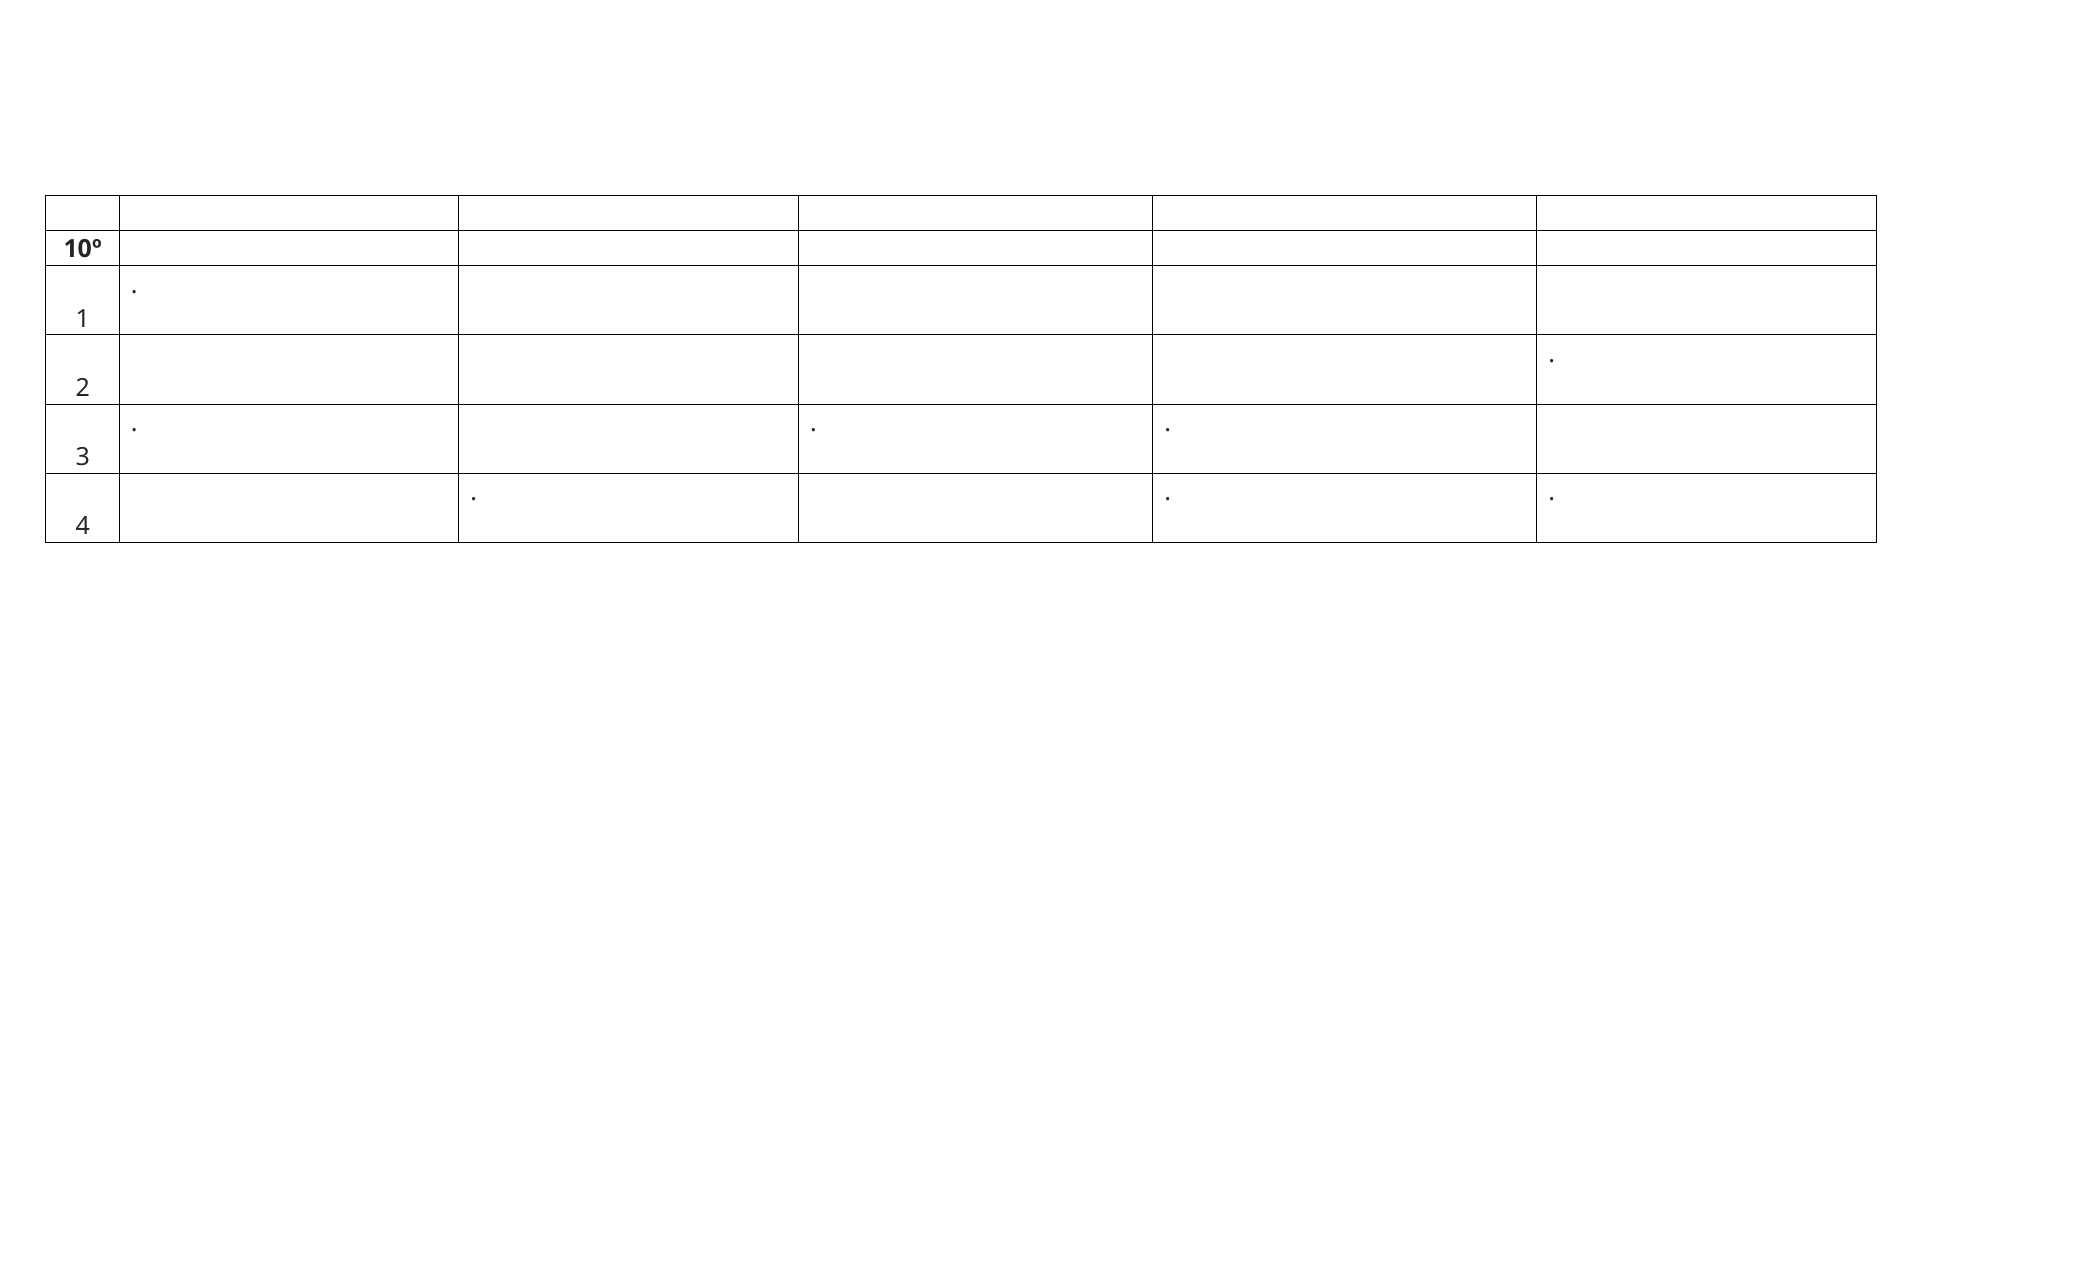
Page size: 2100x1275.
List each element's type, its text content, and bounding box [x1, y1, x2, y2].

table_cell [120, 474, 458, 542]
table_cell 4 [46, 474, 119, 542]
table_header [1153, 196, 1536, 230]
table_cell . [1153, 405, 1536, 473]
table_cell [459, 405, 798, 473]
table_cell 1 [46, 266, 119, 334]
table_cell [120, 335, 458, 403]
table_cell [1153, 231, 1536, 265]
table_header [1537, 196, 1876, 230]
table_cell [1537, 231, 1876, 265]
table_cell [799, 474, 1152, 542]
table_cell [799, 335, 1152, 403]
table_header [46, 196, 119, 230]
table_cell [459, 266, 798, 334]
table_header [459, 196, 798, 230]
table_cell [459, 231, 798, 265]
table_cell . [1537, 474, 1876, 542]
table_cell [1153, 266, 1536, 334]
table_cell [799, 231, 1152, 265]
table_cell [799, 266, 1152, 334]
table_cell 3 [46, 405, 119, 473]
table_cell [1537, 266, 1876, 334]
table_cell . [1153, 474, 1536, 542]
table_cell . [1537, 335, 1876, 403]
table_cell . [459, 474, 798, 542]
table_cell . [799, 405, 1152, 473]
table_cell 10º [46, 231, 119, 265]
table_header [799, 196, 1152, 230]
table_cell [1153, 335, 1536, 403]
table_cell [1537, 405, 1876, 473]
table_cell 2 [46, 335, 119, 403]
table_cell [459, 335, 798, 403]
table_cell . [120, 266, 458, 334]
table_header [120, 196, 458, 230]
table_cell . [120, 405, 458, 473]
table_cell [120, 231, 458, 265]
